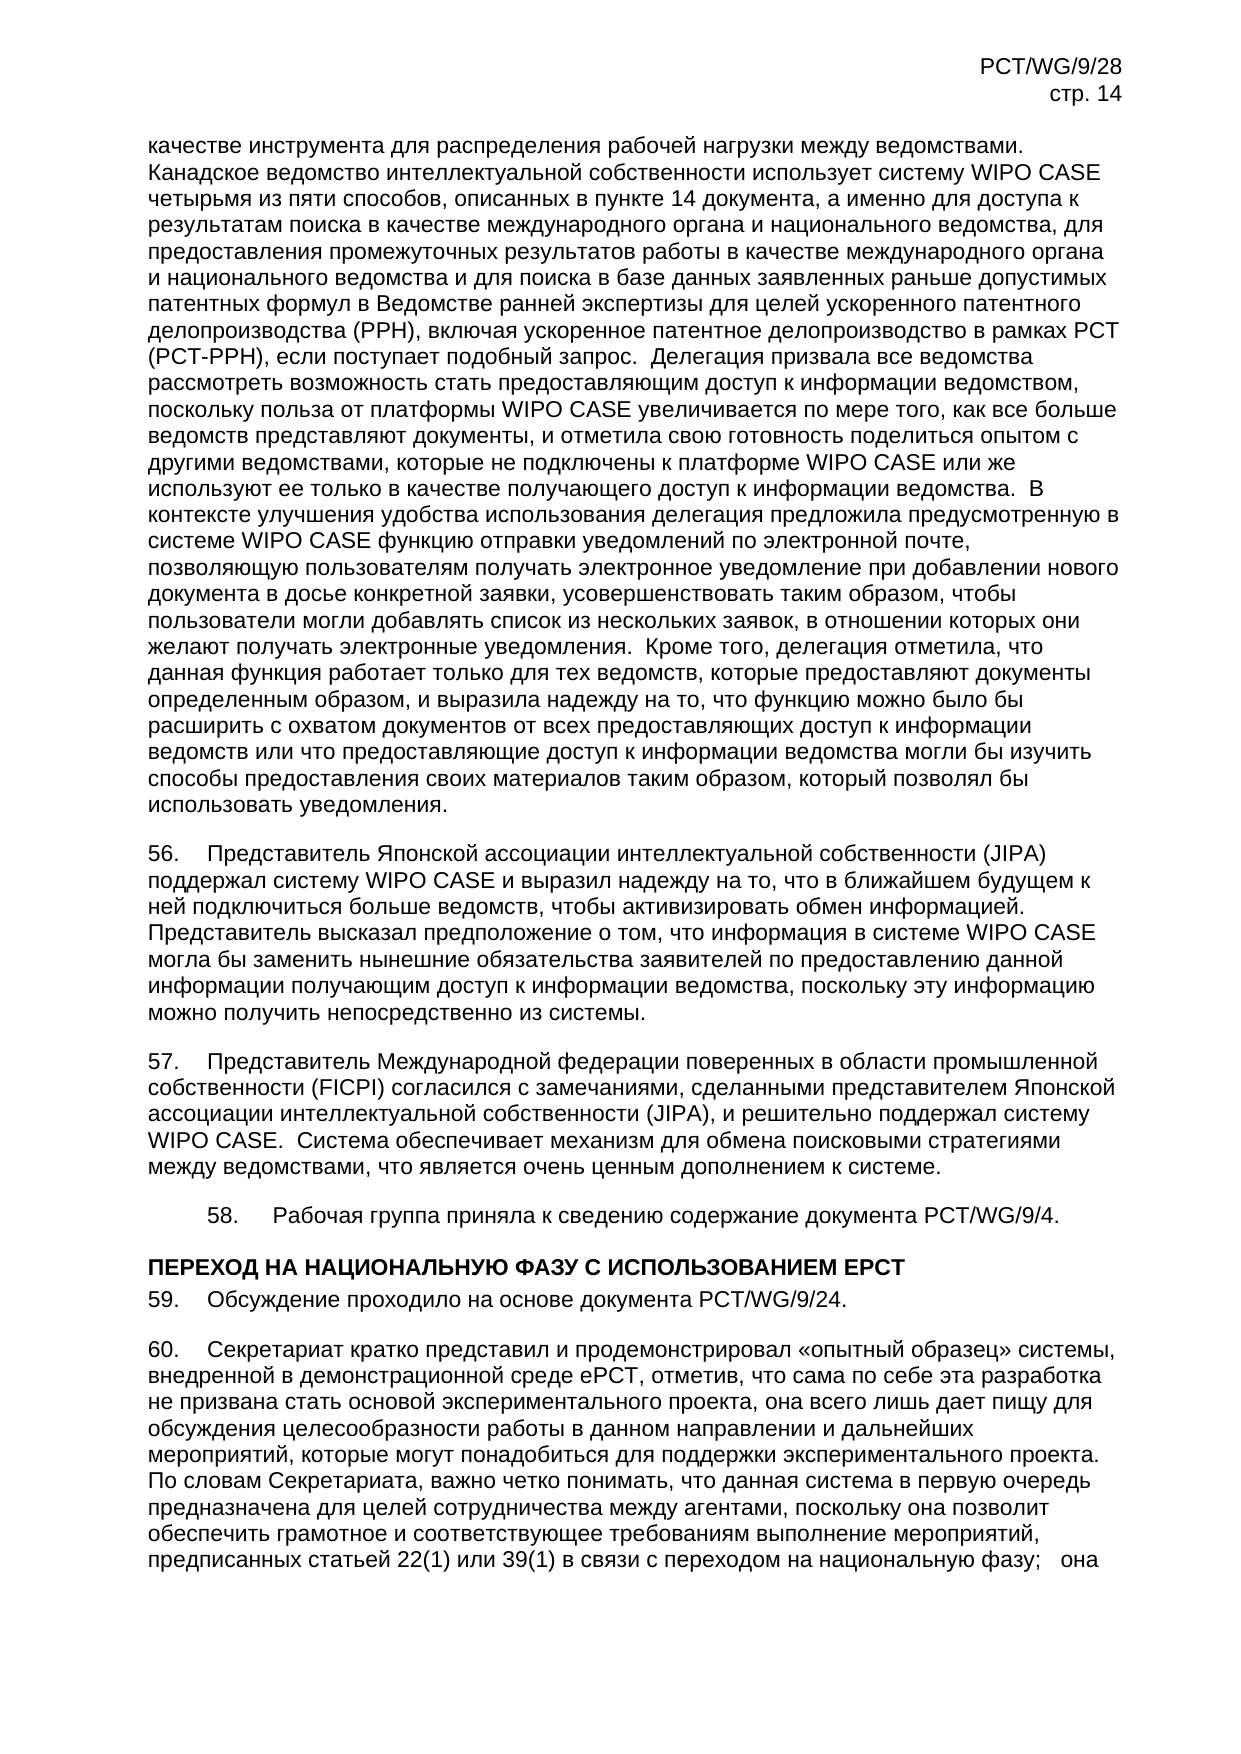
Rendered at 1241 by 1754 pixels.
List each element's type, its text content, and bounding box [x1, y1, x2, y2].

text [148, 1336, 1122, 1573]
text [148, 132, 1122, 817]
text Представитель Международной федерации поверенных в области промышленной собственности (FICPI) согласился с замечаниями, сделанными представителем Японской ассоциации интеллектуальной собственности (JIPA), и решительно поддержал систему WIPO CASE. Система обеспечивает механизм для обмена поисковыми стратегиями между ведомствами, что является очень ценным дополнением к системе. [148, 1048, 1122, 1179]
text Рабочая группа приняла к сведению содержание документа PCT/WG/9/4. [207, 1202, 1122, 1229]
text Представитель Японской ассоциации интеллектуальной собственности (JIPA) поддержал систему WIPO CASE и выразил надежду на то, что в ближайшем будущем к ней подключиться больше ведомств, чтобы активизировать обмен информацией. Представитель высказал предположение о том, что информация в системе WIPO CASE могла бы заменить нынешние обязательства заявителей по предоставлению данной информации получающим доступ к информации ведомства, поскольку эту информацию можно получить непосредственно из системы. [148, 840, 1122, 1025]
subtitle Переход на национальную фазу с использованием ePCT [148, 1254, 1122, 1280]
text Обсуждение проходило на основе документа PCT/WG/9/24. [148, 1286, 1122, 1313]
